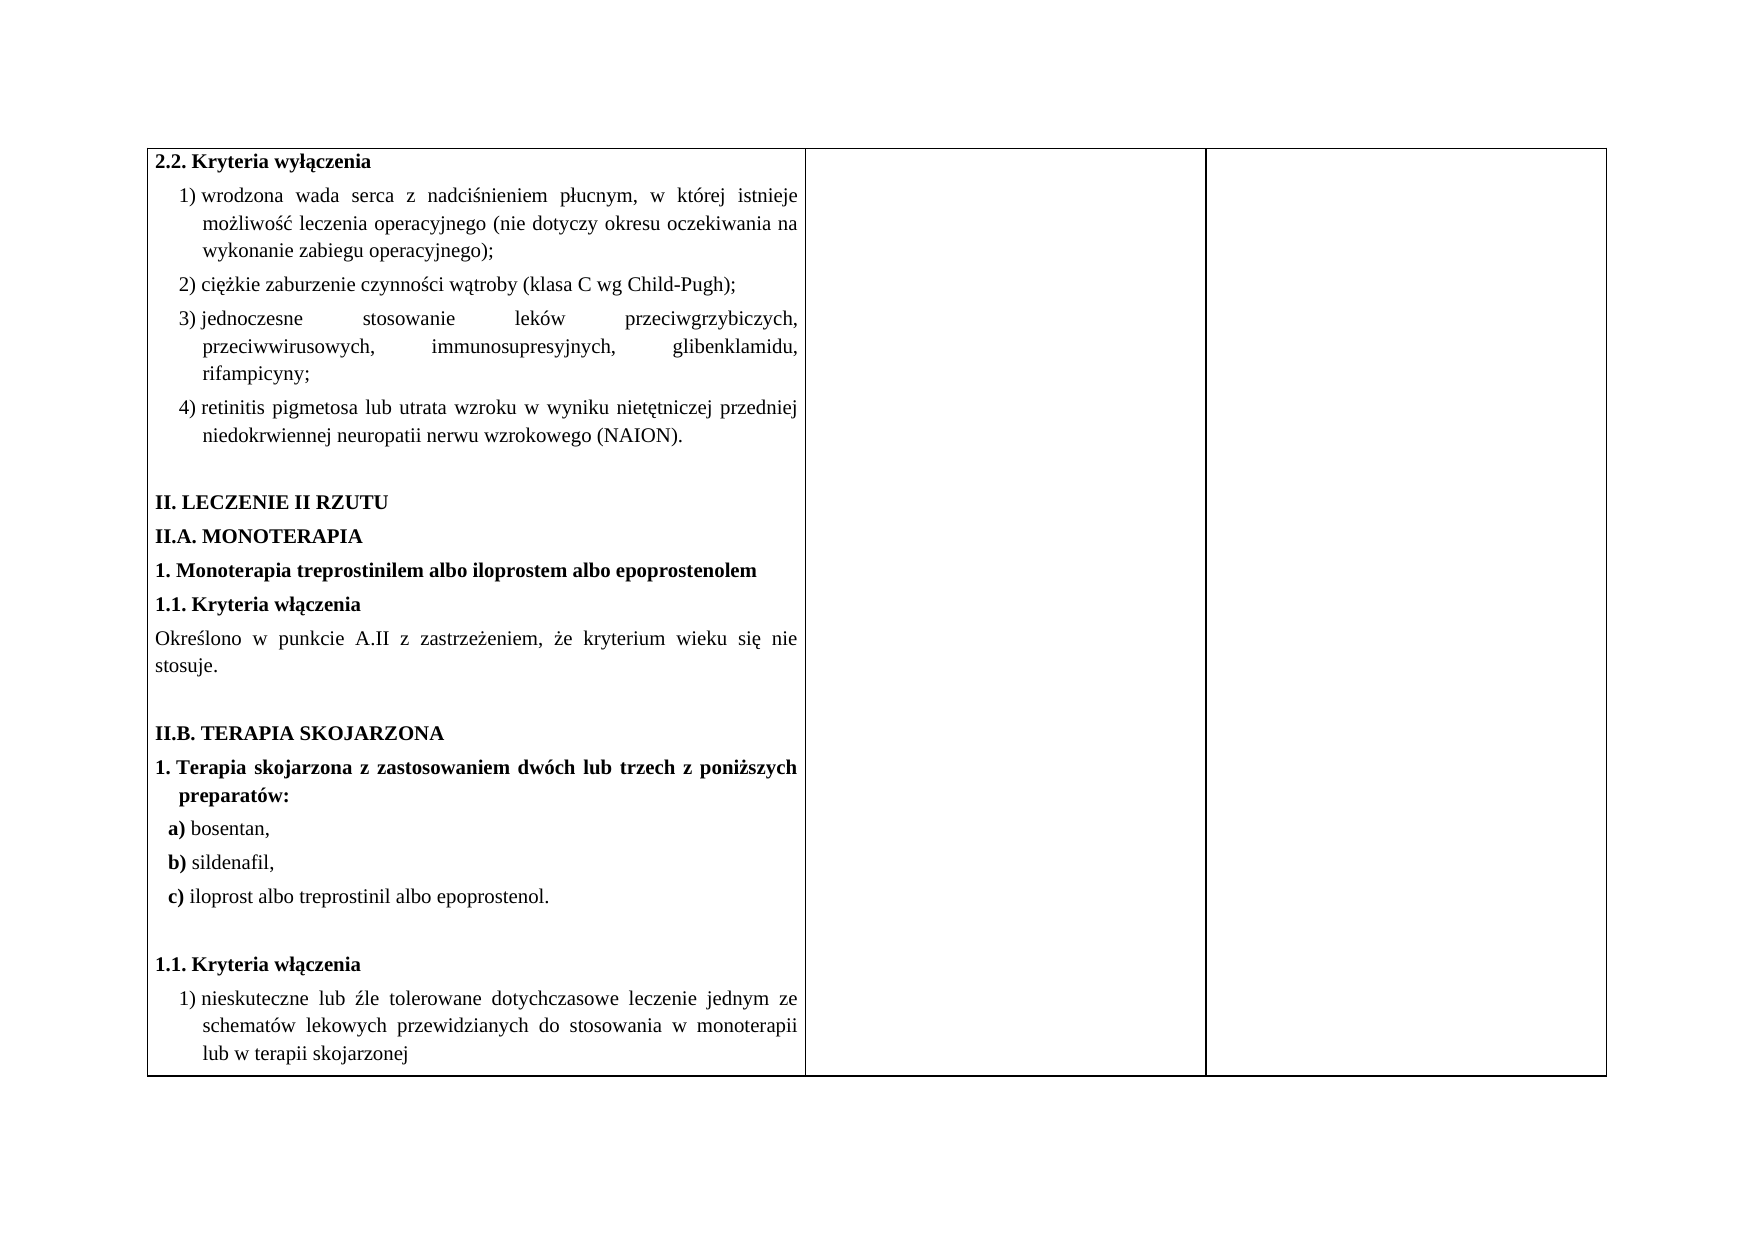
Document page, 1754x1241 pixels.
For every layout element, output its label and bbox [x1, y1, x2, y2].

table_cell [148, 149, 805, 1075]
table_cell [806, 149, 1205, 1075]
table_cell [1207, 149, 1606, 1075]
